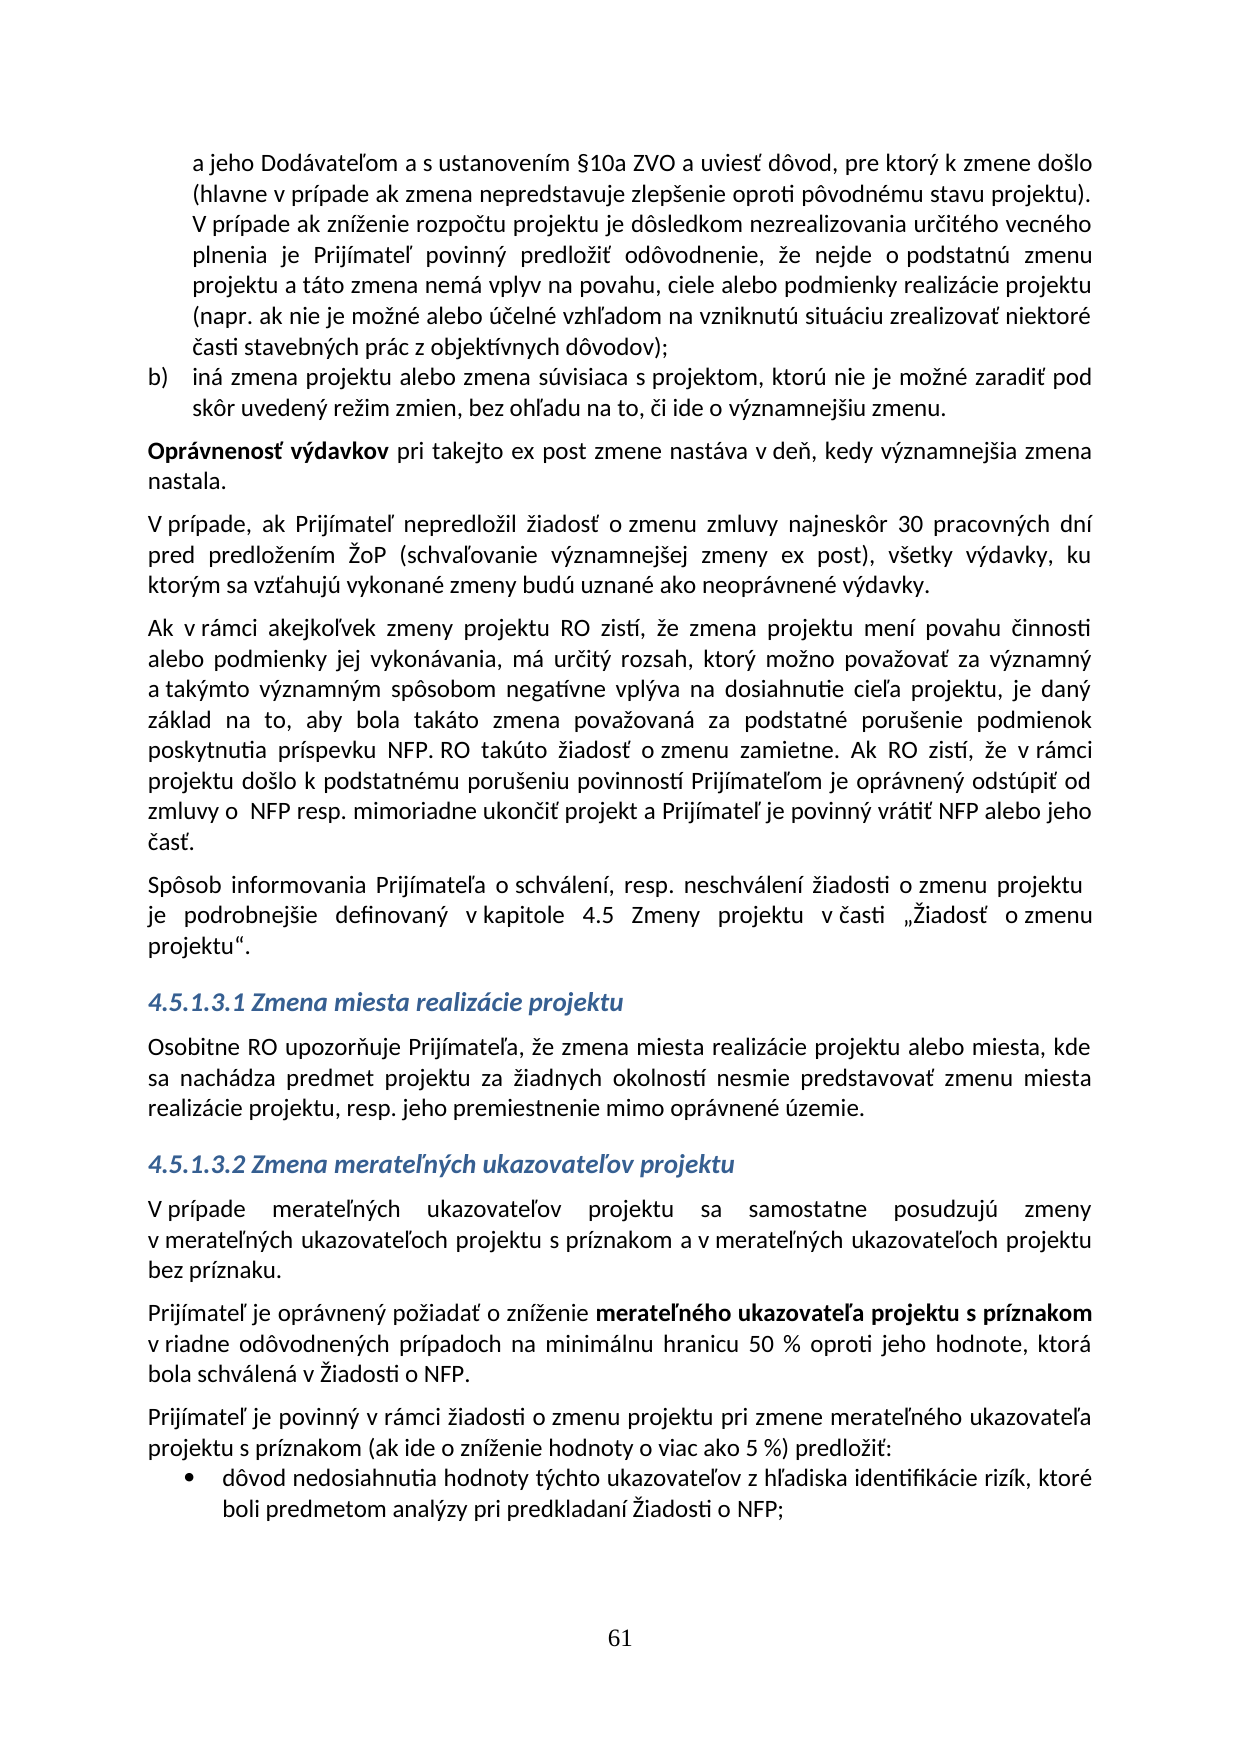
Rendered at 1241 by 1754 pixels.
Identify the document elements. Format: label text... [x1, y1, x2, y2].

text Oprávnenosť výdavkov pri takejto ex post zmene nastáva v deň, kedy významnejšia zmena nastala. [148, 435, 1093, 496]
text Prijímateľ je povinný v rámci žiadosti o zmenu projektu pri zmene merateľného ukazovateľa projektu s príznakom (ak ide o zníženie hodnoty o viac ako 5 %) predložiť: [148, 1401, 1093, 1462]
subtitle 4.5.1.3.2 Zmena merateľných ukazovateľov projektu [148, 1148, 1093, 1181]
list dôvod nedosiahnutia hodnoty týchto ukazovateľov z hľadiska identifikácie rizík, ktoré boli predmetom analýzy pri predkladaní Žiadosti o NFP; [185, 1462, 1093, 1523]
text Prijímateľ je oprávnený požiadať o zníženie merateľného ukazovateľa projektu s príznakom v riadne odôvodnených prípadoch na minimálnu hranicu 50 % oproti jeho hodnote, ktorá bola schválená v Žiadosti o NFP. [148, 1297, 1093, 1389]
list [148, 148, 1093, 361]
list iná zmena projektu alebo zmena súvisiaca s projektom, ktorú nie je možné zaradiť pod skôr uvedený režim zmien, bez ohľadu na to, či ide o významnejšiu zmenu. [148, 361, 1093, 422]
text Spôsob informovania Prijímateľa o schválení, resp. neschválení žiadosti o zmenu projektu je podrobnejšie definovaný v kapitole 4.5 Zmeny projektu v časti „Žiadosť o zmenu projektu“. [148, 869, 1093, 961]
text Osobitne RO upozorňuje Prijímateľa, že zmena miesta realizácie projektu alebo miesta, kde sa nachádza predmet projektu za žiadnych okolností nesmie predstavovať zmenu miesta realizácie projektu, resp. jeho premiestnenie mimo oprávnené územie. [148, 1031, 1093, 1123]
text V prípade, ak Prijímateľ nepredložil žiadosť o zmenu zmluvy najneskôr 30 pracovných dní pred predložením ŽoP (schvaľovanie významnejšej zmeny ex post), všetky výdavky, ku ktorým sa vzťahujú vykonané zmeny budú uznané ako neoprávnené výdavky. [148, 508, 1093, 600]
text V prípade merateľných ukazovateľov projektu sa samostatne posudzujú zmeny v merateľných ukazovateľoch projektu s príznakom a v merateľných ukazovateľoch projektu bez príznaku. [148, 1193, 1093, 1285]
text Ak v rámci akejkoľvek zmeny projektu RO zistí, že zmena projektu mení povahu činnosti alebo podmienky jej vykonávania, má určitý rozsah, ktorý možno považovať za významný a takýmto významným spôsobom negatívne vplýva na dosiahnutie cieľa projektu, je daný základ na to, aby bola takáto zmena považovaná za podstatné porušenie podmienok poskytnutia príspevku NFP. RO takúto žiadosť o zmenu zamietne. Ak RO zistí, že v rámci projektu došlo k podstatnému porušeniu povinností Prijímateľom je oprávnený odstúpiť od zmluvy o NFP resp. mimoriadne ukončiť projekt a Prijímateľ je povinný vrátiť NFP alebo jeho časť. [148, 612, 1093, 857]
subtitle 4.5.1.3.1 Zmena miesta realizácie projektu [148, 986, 1093, 1019]
